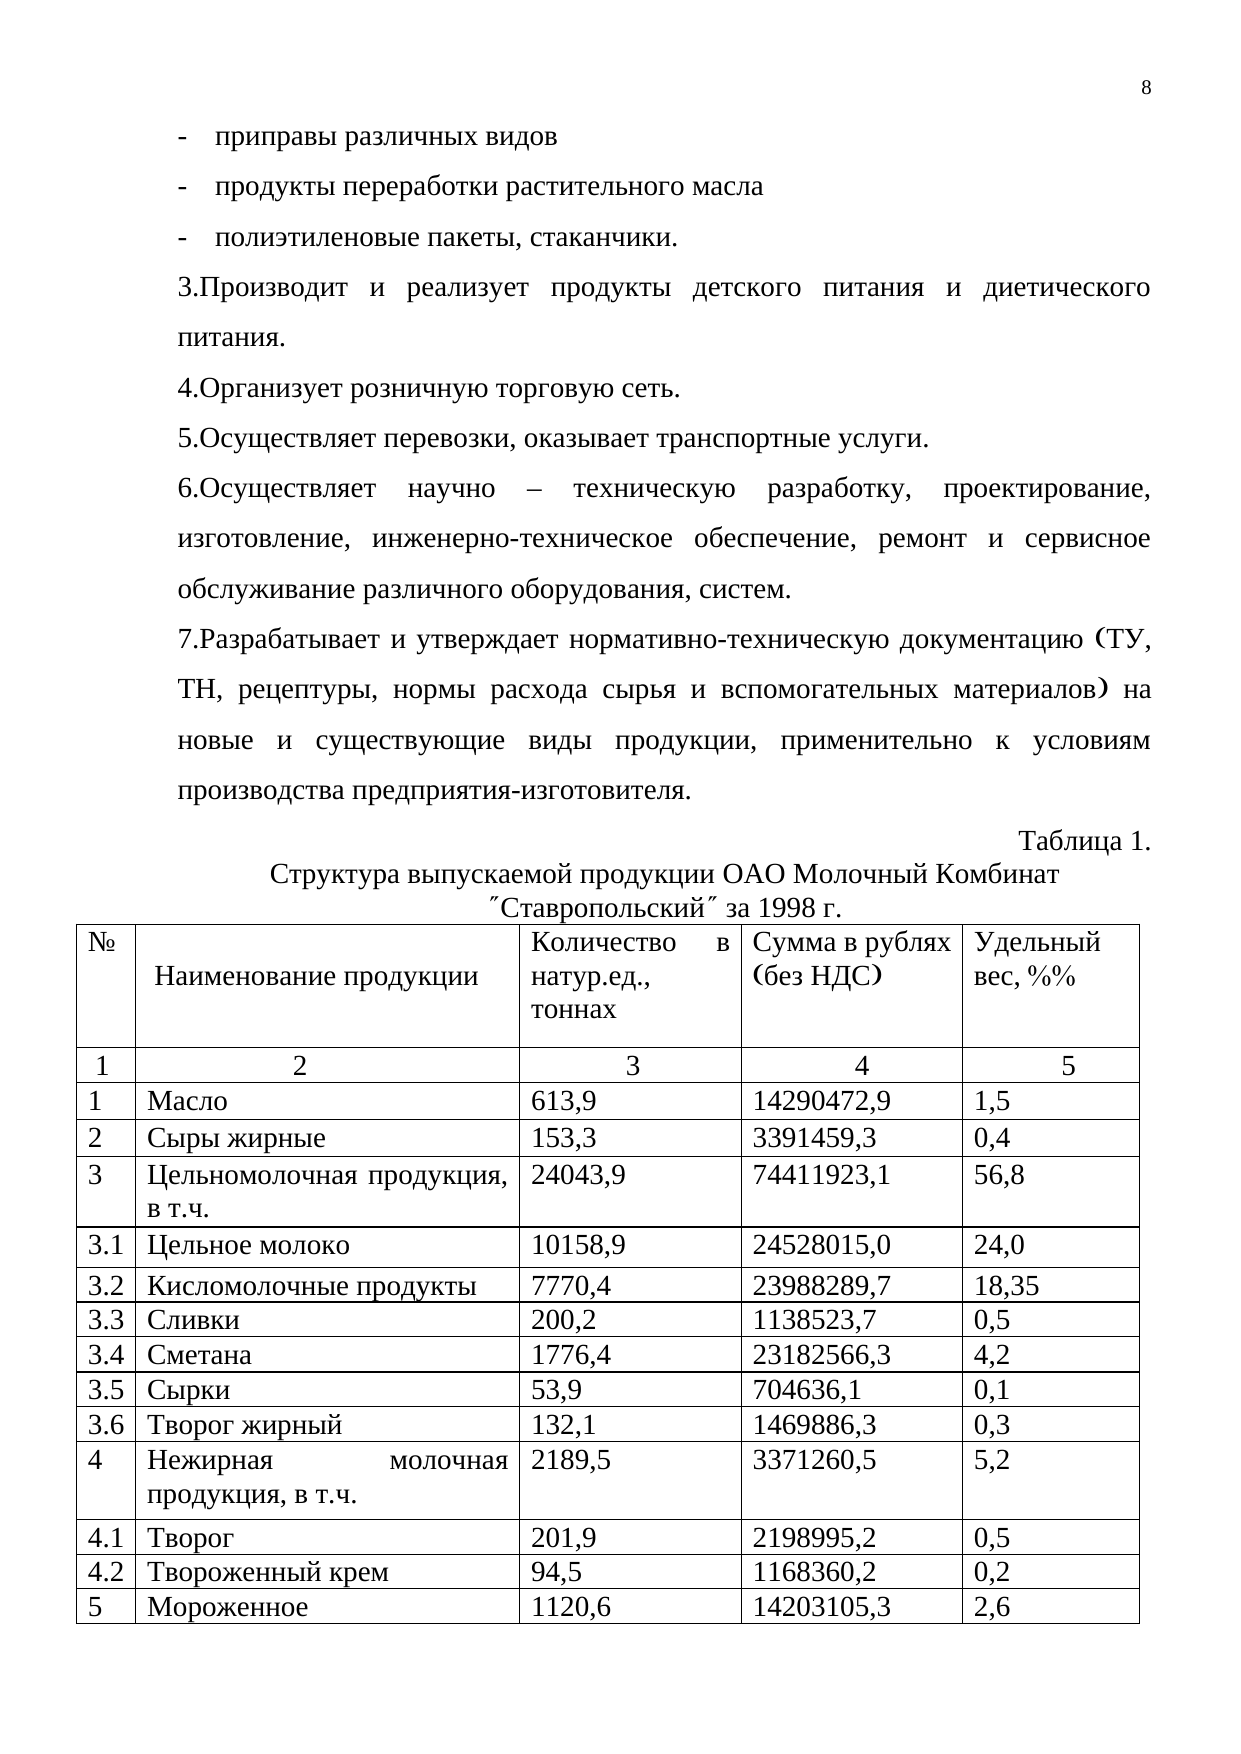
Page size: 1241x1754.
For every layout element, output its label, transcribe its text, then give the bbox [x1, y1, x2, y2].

table_cell 2189,5 [520, 1442, 741, 1519]
table_cell 24,0 [963, 1228, 1139, 1267]
table_cell 3.2 [77, 1268, 135, 1301]
table_cell Нежирная молочная продукция, в т.ч. [136, 1442, 519, 1519]
table_header № [77, 925, 135, 1047]
table_cell 5 [77, 1589, 135, 1623]
table_cell Творог [136, 1520, 519, 1553]
list приправы различных видов [177, 118, 1152, 152]
table_cell Цельномолочная продукция, в т.ч. [136, 1157, 519, 1226]
table_cell 3.6 [77, 1407, 135, 1441]
text 6.осуществляет научно – техническую разработку, проектирование, изготовление, инженерно-техническое обеспечение, ремонт и сервисное обслуживание различного оборудования, систем. [177, 470, 1152, 604]
table_cell 1,5 [963, 1083, 1139, 1119]
table_cell Сливки [136, 1303, 519, 1336]
table_cell 132,1 [520, 1407, 741, 1441]
table_header Сумма в рублях без ндс [742, 925, 962, 1047]
table_cell 2 [77, 1120, 135, 1156]
table_cell Сырки [136, 1373, 519, 1406]
table_cell Цельное молоко [136, 1228, 519, 1267]
table_cell 53,9 [520, 1373, 741, 1406]
table_cell 1 [77, 1048, 135, 1082]
table_cell 0,5 [963, 1520, 1139, 1553]
table_cell 3.4 [77, 1337, 135, 1371]
table_cell 0,2 [963, 1555, 1139, 1588]
table_cell 2198995,2 [742, 1520, 962, 1553]
table_cell 3 [77, 1157, 135, 1226]
table_cell 613,9 [520, 1083, 741, 1119]
table_cell 1120,6 [520, 1589, 741, 1623]
table_cell 4.2 [77, 1555, 135, 1588]
table_cell 200,2 [520, 1303, 741, 1336]
table_cell Твороженный крем [136, 1555, 519, 1588]
list полиэтиленовые пакеты, стаканчики. [177, 219, 1152, 252]
table_cell 2 [136, 1048, 519, 1082]
table_cell 3.3 [77, 1303, 135, 1336]
table_cell 23988289,7 [742, 1268, 962, 1301]
table_cell 23182566,3 [742, 1337, 962, 1371]
table_cell Мороженное [136, 1589, 519, 1623]
table_cell Масло [136, 1083, 519, 1119]
table_cell 3371260,5 [742, 1442, 962, 1519]
table_cell Кисломолочные продукты [136, 1268, 519, 1301]
text Структура выпускаемой продукции оао молочный комбинат ставропольский за 1998 г. [177, 856, 1152, 923]
table_cell 2,6 [963, 1589, 1139, 1623]
table_cell 3.5 [77, 1373, 135, 1406]
table_cell 0,1 [963, 1373, 1139, 1406]
table_cell 0,4 [963, 1120, 1139, 1156]
table_cell 94,5 [520, 1555, 741, 1588]
table_cell 4.1 [77, 1520, 135, 1553]
table_cell 7770,4 [520, 1268, 741, 1301]
subtitle Таблица 1. [177, 823, 1152, 856]
table_cell Творог жирный [136, 1407, 519, 1441]
table_cell 1168360,2 [742, 1555, 962, 1588]
table_cell 1 [77, 1083, 135, 1119]
table_cell 4,2 [963, 1337, 1139, 1371]
table_cell 1469886,3 [742, 1407, 962, 1441]
text 3.производит и реализует продукты детского питания и диетического питания. [177, 269, 1152, 353]
text 5.осуществляет перевозки, оказывает транспортные услуги. [177, 420, 1152, 453]
table_cell 5 [963, 1048, 1139, 1082]
table_cell 14290472,9 [742, 1083, 962, 1119]
table_cell 3.1 [77, 1228, 135, 1267]
table_cell 1138523,7 [742, 1303, 962, 1336]
table_cell 24528015,0 [742, 1228, 962, 1267]
table_cell 3391459,3 [742, 1120, 962, 1156]
table_cell 56,8 [963, 1157, 1139, 1226]
table_cell 74411923,1 [742, 1157, 962, 1226]
table_cell 0,3 [963, 1407, 1139, 1441]
table_cell 18,35 [963, 1268, 1139, 1301]
table_cell 4 [742, 1048, 962, 1082]
text 7.разрабатывает и утверждает нормативно-техническую документацию ту, тн, рецептуры, нормы расхода сырья и вспомогательных материалов на новые и существующие виды продукции, применительно к условиям производства предприятия-изготовителя. [177, 621, 1152, 806]
table_cell 153,3 [520, 1120, 741, 1156]
table_cell 14203105,3 [742, 1589, 962, 1623]
table_cell Сметана [136, 1337, 519, 1371]
table_cell 0,5 [963, 1303, 1139, 1336]
table_cell 24043,9 [520, 1157, 741, 1226]
table_header Наименование продукции [136, 925, 519, 1047]
table_cell 3 [520, 1048, 741, 1082]
table_cell 5,2 [963, 1442, 1139, 1519]
list продукты переработки растительного масла [177, 168, 1152, 202]
table_cell 1776,4 [520, 1337, 741, 1371]
table_header Удельный вес, [963, 925, 1139, 1047]
table_cell 704636,1 [742, 1373, 962, 1406]
table_cell 201,9 [520, 1520, 741, 1553]
table_header Количество в натур.ед., тоннах [520, 925, 741, 1047]
text 4.организует розничную торговую сеть. [177, 370, 1152, 403]
table_cell Сыры жирные [136, 1120, 519, 1156]
table_cell 10158,9 [520, 1228, 741, 1267]
table_cell 4 [77, 1442, 135, 1519]
